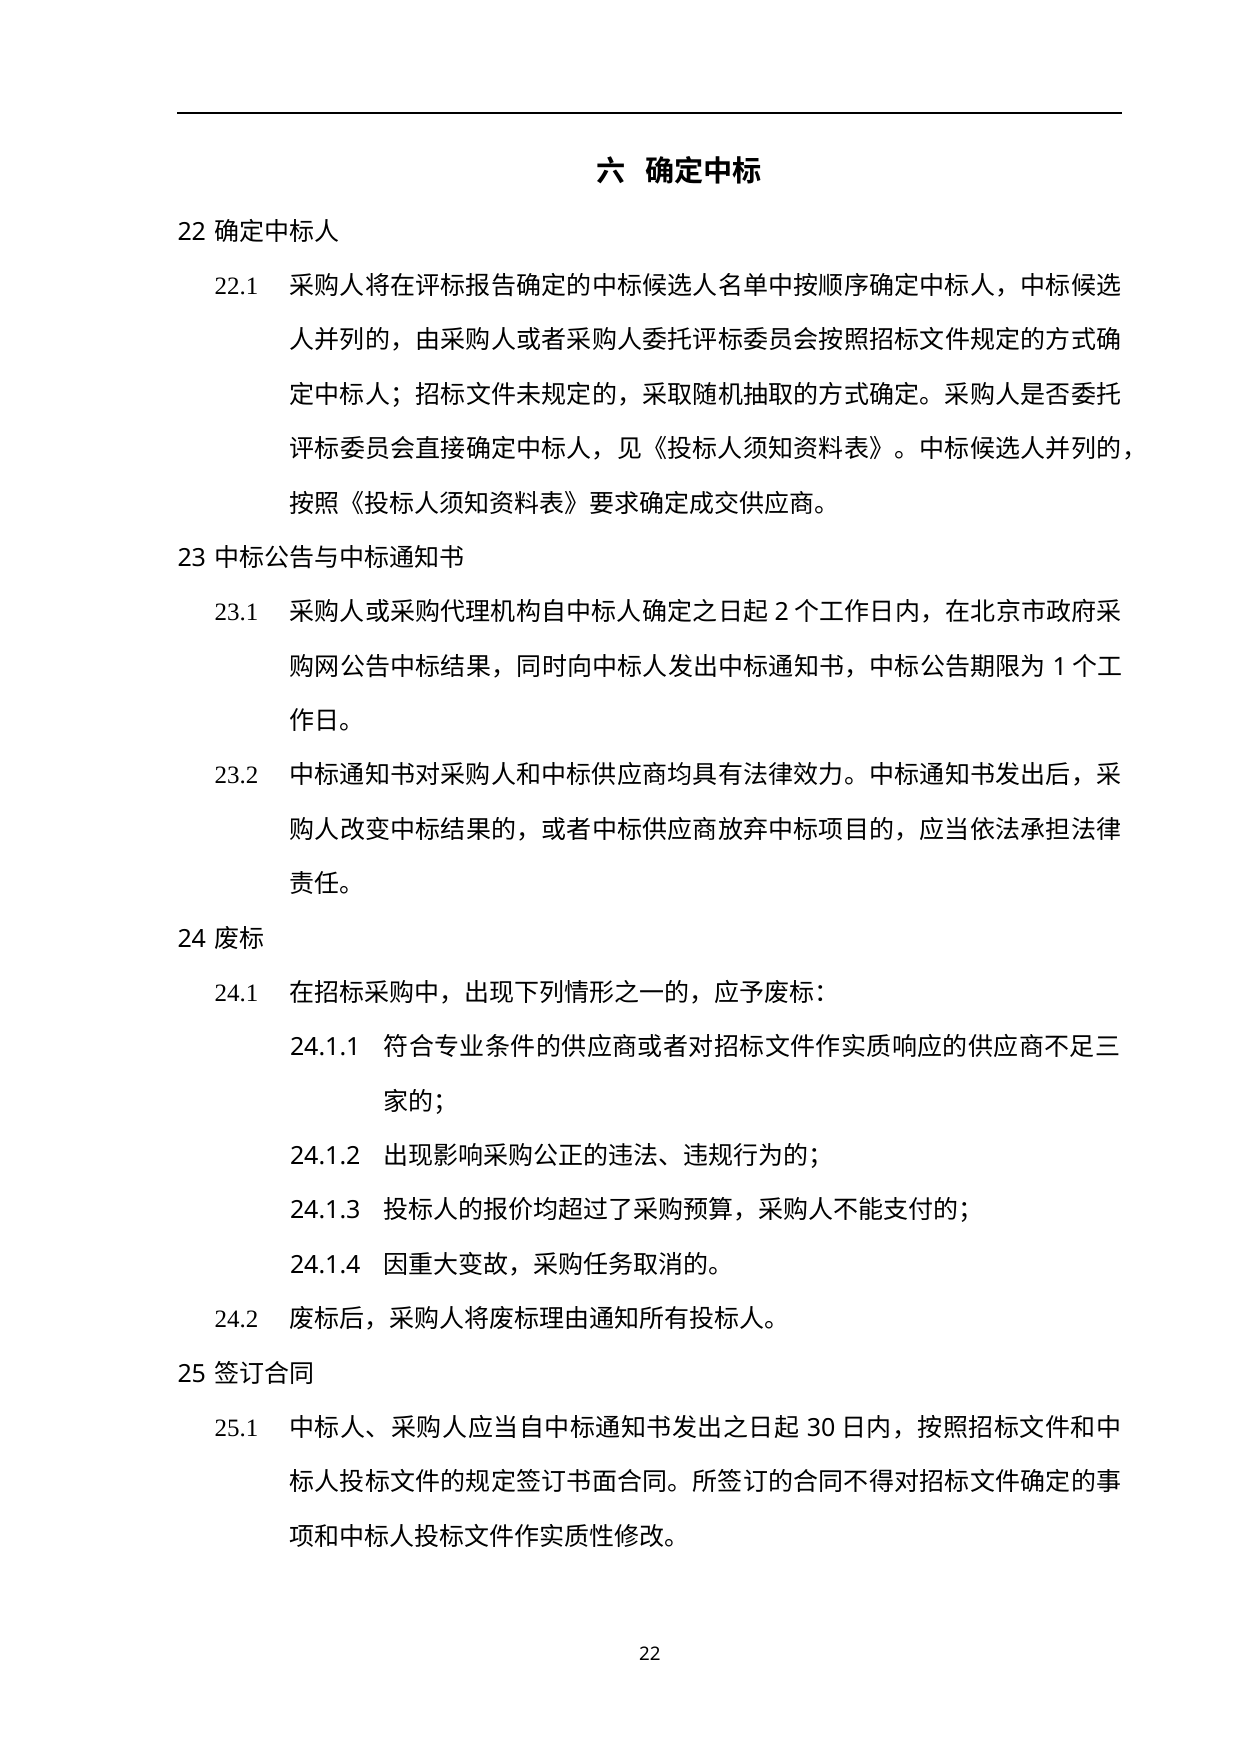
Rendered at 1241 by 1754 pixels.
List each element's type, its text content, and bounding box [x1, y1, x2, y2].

list 因重大变故，采购任务取消的。 [290, 1244, 1122, 1281]
subtitle 六 确定中标 [177, 148, 1122, 190]
list 采购人或采购代理机构自中标人确定之日起2个工作日内，在北京市政府采购网公告中标结果，同时向中标人发出中标通知书，中标公告期限为1个工作日。 [214, 592, 1122, 737]
list 采购人将在评标报告确定的中标候选人名单中按顺序确定中标人，中标候选人并列的，由采购人或者采购人委托评标委员会按照招标文件规定的方式确定中标人；招标文件未规定的，采取随机抽取的方式确定。采购人是否委托评标委员会直接确定中标人，见《投标人须知资料表》。中标候选人并列的，按照《投标人须知资料表》要求确定成交供应商。 [214, 266, 1122, 519]
list 中标公告与中标通知书 [177, 537, 1122, 574]
list 在招标采购中，出现下列情形之一的，应予废标： [214, 972, 1122, 1009]
list 废标后，采购人将废标理由通知所有投标人。 [214, 1299, 1122, 1335]
list 符合专业条件的供应商或者对招标文件作实质响应的供应商不足三家的； [290, 1027, 1122, 1117]
list 确定中标人 [177, 211, 1122, 247]
list 中标通知书对采购人和中标供应商均具有法律效力。中标通知书发出后，采购人改变中标结果的，或者中标供应商放弃中标项目的，应当依法承担法律责任。 [214, 755, 1122, 900]
list 投标人的报价均超过了采购预算，采购人不能支付的； [290, 1190, 1122, 1226]
list 签订合同 [177, 1353, 1122, 1389]
list 出现影响采购公正的违法、违规行为的； [290, 1136, 1122, 1172]
list 废标 [177, 918, 1122, 954]
list 中标人、采购人应当自中标通知书发出之日起30日内，按照招标文件和中标人投标文件的规定签订书面合同。所签订的合同不得对招标文件确定的事项和中标人投标文件作实质性修改。 [214, 1407, 1122, 1552]
